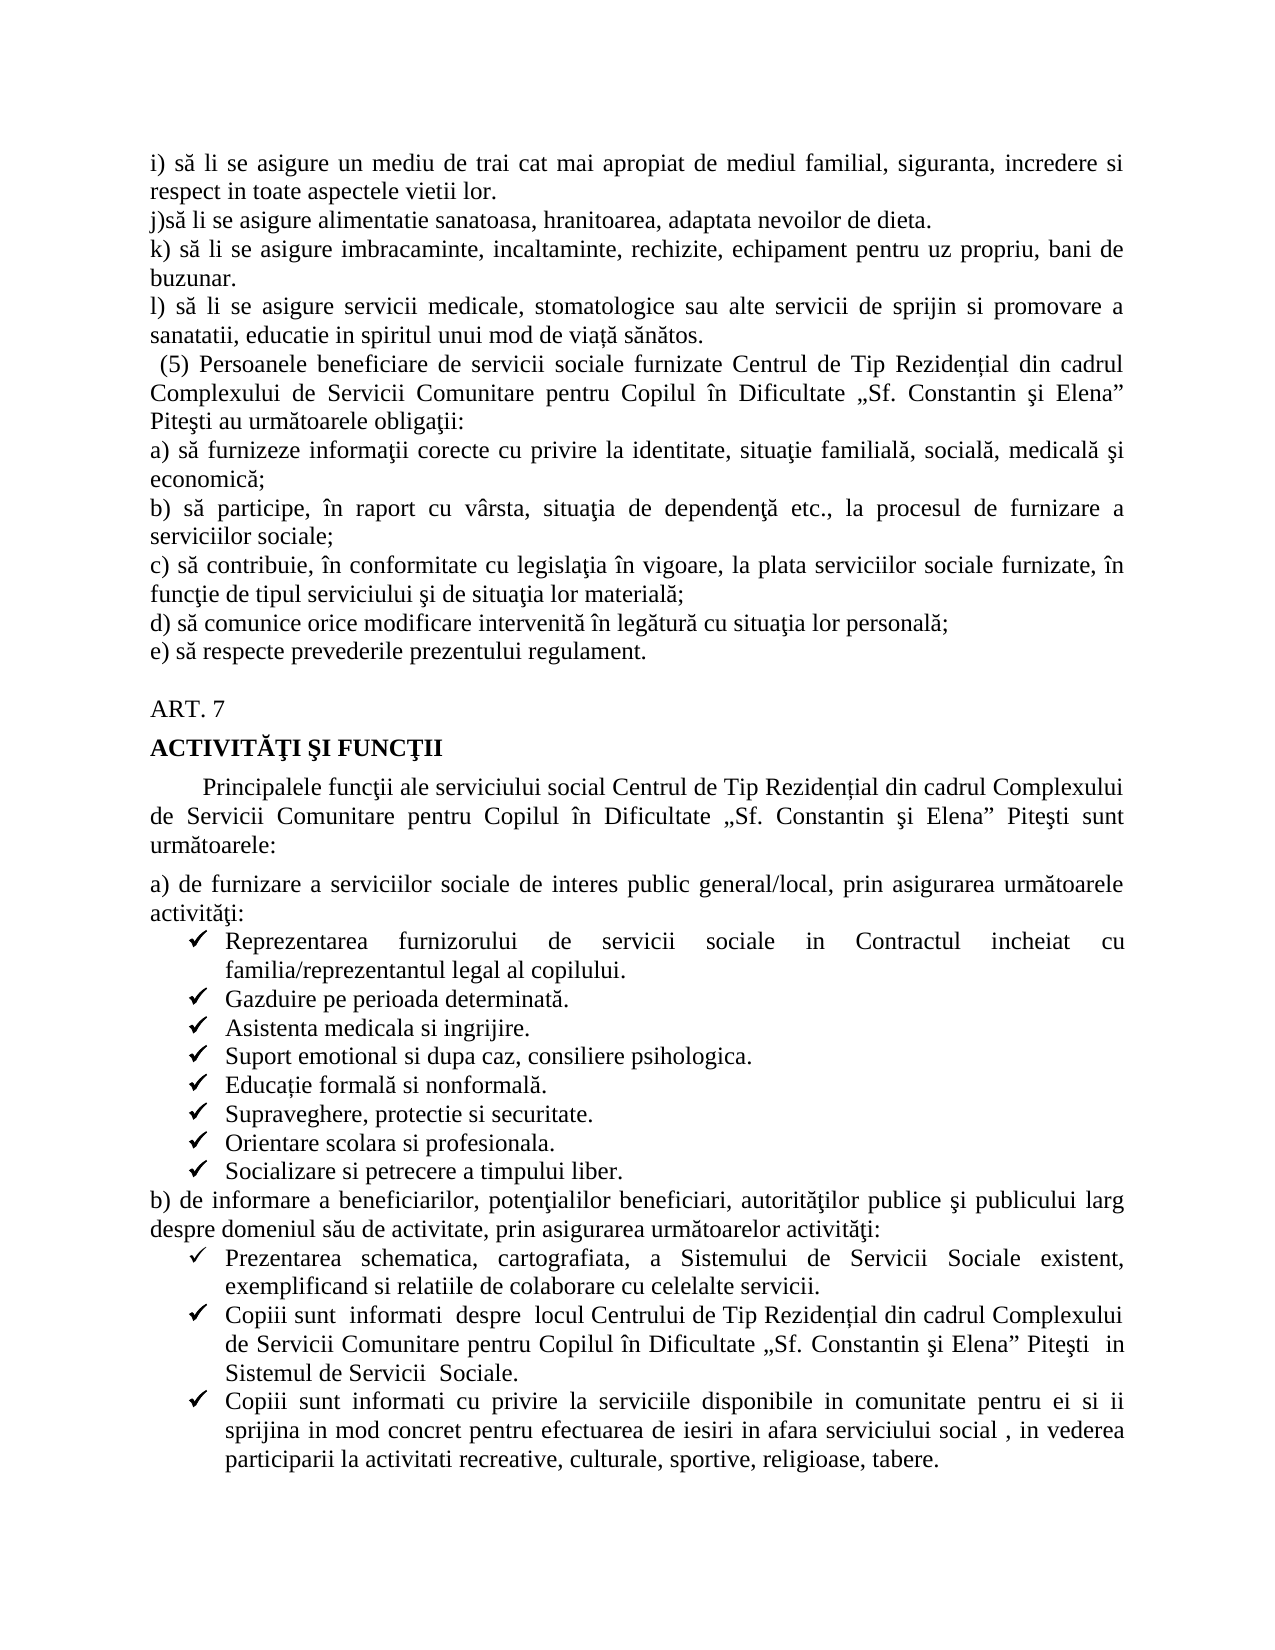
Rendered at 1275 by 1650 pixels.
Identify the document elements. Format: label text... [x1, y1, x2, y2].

list Gazduire pe perioada determinată. [187, 984, 1125, 1013]
text ART. 7 [150, 694, 1125, 723]
text a) să furnizeze informaţii corecte cu privire la identitate, situaţie familială, socială, medicală şi economică; [150, 435, 1125, 493]
list Asistenta medicala si ingrijire. [187, 1013, 1125, 1041]
text d) să comunice orice modificare intervenită în legătură cu situaţia lor personală; [150, 608, 1125, 636]
text c) să contribuie, în conformitate cu legislaţia în vigoare, la plata serviciilor sociale furnizate, în funcţie de tipul serviciului şi de situaţia lor materială; [150, 550, 1125, 608]
text ACTIVITĂŢI ŞI FUNCŢII [150, 733, 1125, 762]
text a) de furnizare a serviciilor sociale de interes public general/local, prin asigurarea următoarele activităţi: [150, 869, 1125, 926]
text i) să li se asigure un mediu de trai cat mai apropiat de mediul familial, siguranta, incredere si respect in toate aspectele vietii lor. [150, 148, 1125, 205]
list Socializare si petrecere a timpului liber. [187, 1156, 1125, 1185]
text k) să li se asigure imbracaminte, incaltaminte, rechizite, echipament pentru uz propriu, bani de buzunar. [150, 234, 1125, 291]
text b) de informare a beneficiarilor, potenţialilor beneficiari, autorităţilor publice şi publicului larg despre domeniul său de activitate, prin asigurarea următoarelor activităţi: [150, 1185, 1125, 1243]
list Copiii sunt informati despre locul Centrului de Tip Rezidențial din cadrul Complexului de Servicii Comunitare pentru Copilul în Dificultate „Sf. Constantin şi Elena” Piteşti in Sistemul de Servicii Sociale. [187, 1300, 1125, 1386]
text l) să li se asigure servicii medicale, stomatologice sau alte servicii de sprijin si promovare a sanatatii, educatie in spiritul unui mod de viață sănătos. [150, 291, 1125, 349]
list Reprezentarea furnizorului de servicii sociale in Contractul incheiat cu familia/reprezentantul legal al copilului. [187, 926, 1125, 984]
text e) să respecte prevederile prezentului regulament. [150, 636, 1125, 665]
text j)să li se asigure alimentatie sanatoasa, hranitoarea, adaptata nevoilor de dieta. [150, 205, 1125, 234]
text Principalele funcţii ale serviciului social Centrul de Tip Rezidențial din cadrul Complexului de Servicii Comunitare pentru Copilul în Dificultate „Sf. Constantin şi Elena” Piteşti sunt următoarele: [150, 772, 1125, 858]
list Supraveghere, protectie si securitate. [187, 1099, 1125, 1128]
list Prezentarea schematica, cartografiata, a Sistemului de Servicii Sociale existent, exemplificand si relatiile de colaborare cu celelalte servicii. [187, 1243, 1125, 1300]
text (5) Persoanele beneficiare de servicii sociale furnizate Centrul de Tip Rezidențial din cadrul Complexului de Servicii Comunitare pentru Copilul în Dificultate „Sf. Constantin şi Elena” Piteşti au următoarele obligaţii: [150, 349, 1125, 435]
list Suport emotional si dupa caz, consiliere psihologica. [187, 1041, 1125, 1070]
list Orientare scolara si profesionala. [187, 1128, 1125, 1156]
list Educație formală si nonformală. [187, 1070, 1125, 1099]
text b) să participe, în raport cu vârsta, situaţia de dependenţă etc., la procesul de furnizare a serviciilor sociale; [150, 493, 1125, 550]
list Copiii sunt informati cu privire la serviciile disponibile in comunitate pentru ei si ii sprijina in mod concret pentru efectuarea de iesiri in afara serviciului social , in vederea participarii la activitati recreative, culturale, sportive, religioase, tabere. [187, 1386, 1125, 1473]
